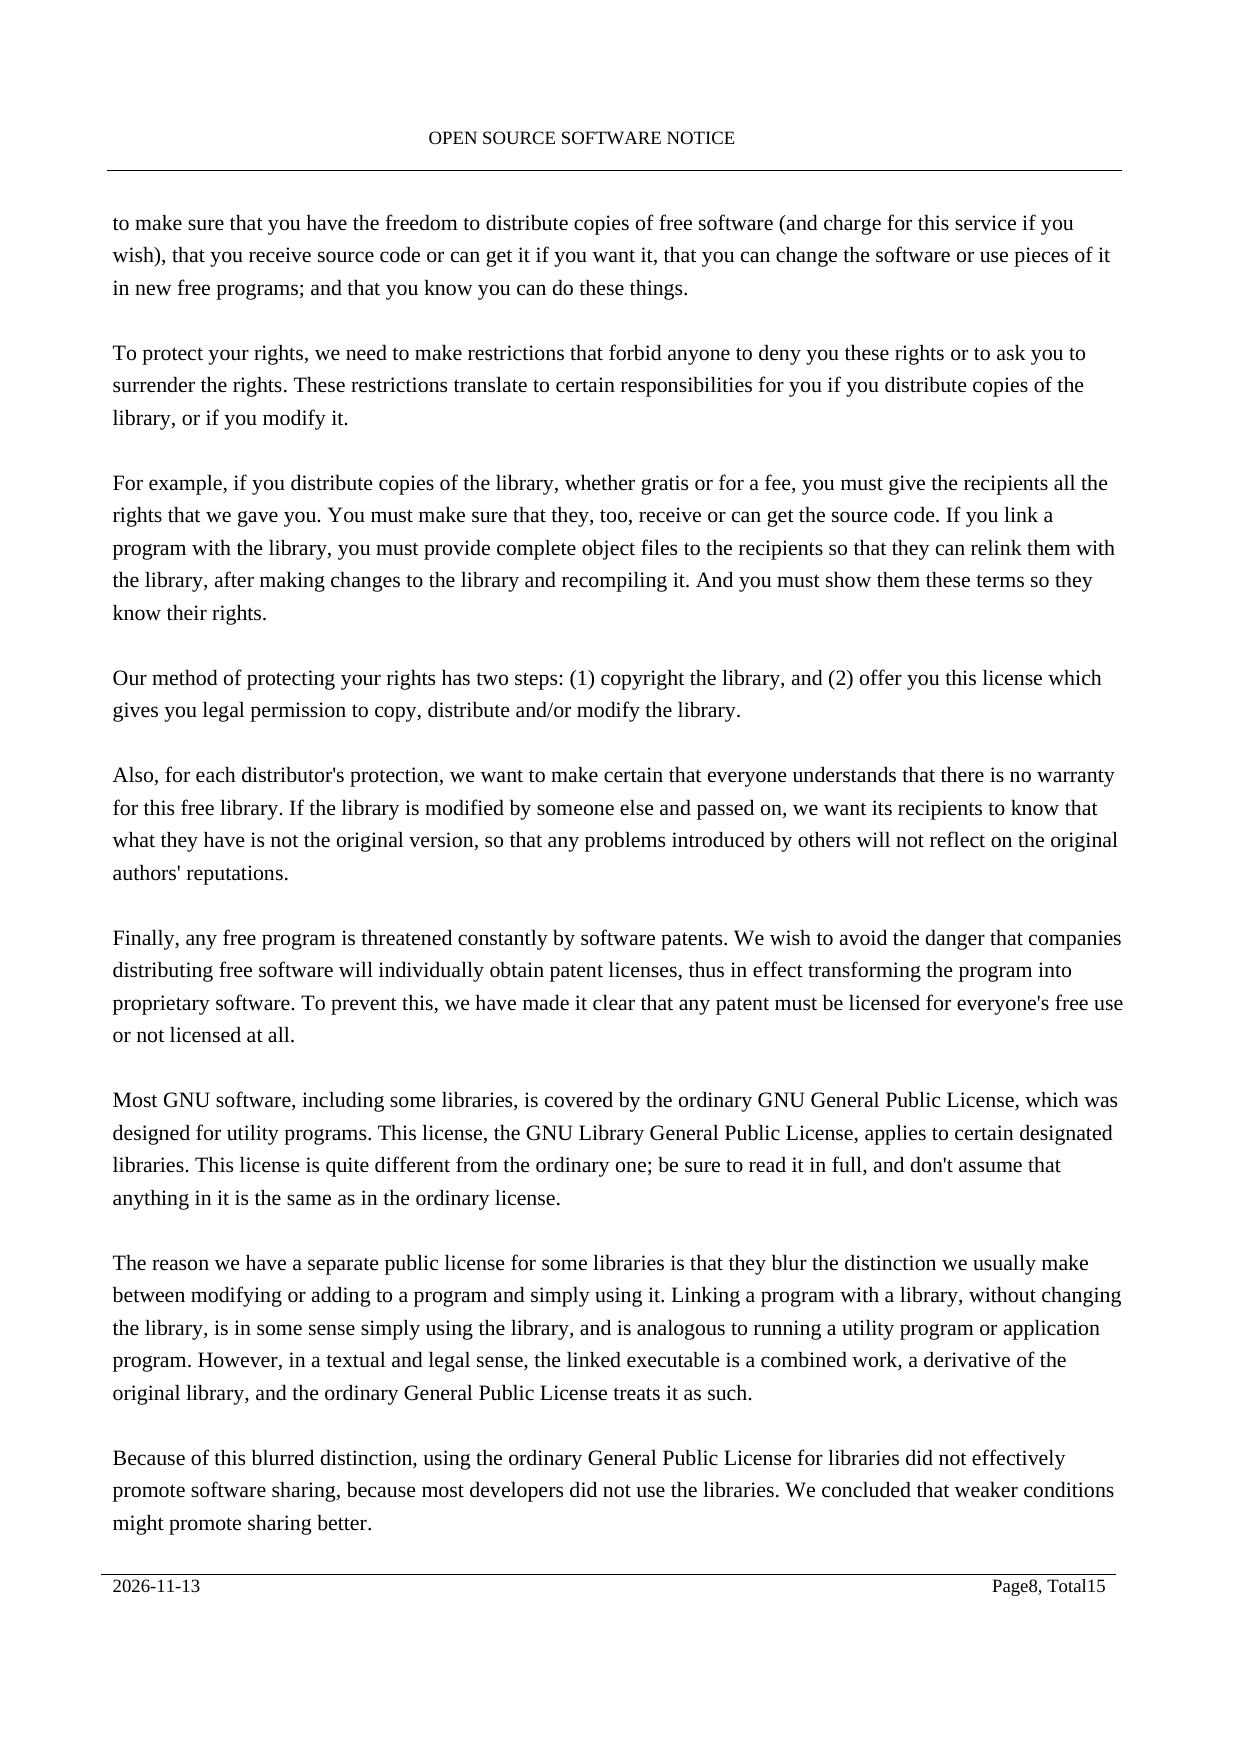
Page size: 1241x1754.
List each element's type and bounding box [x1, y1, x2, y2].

text [112, 206, 1128, 1539]
